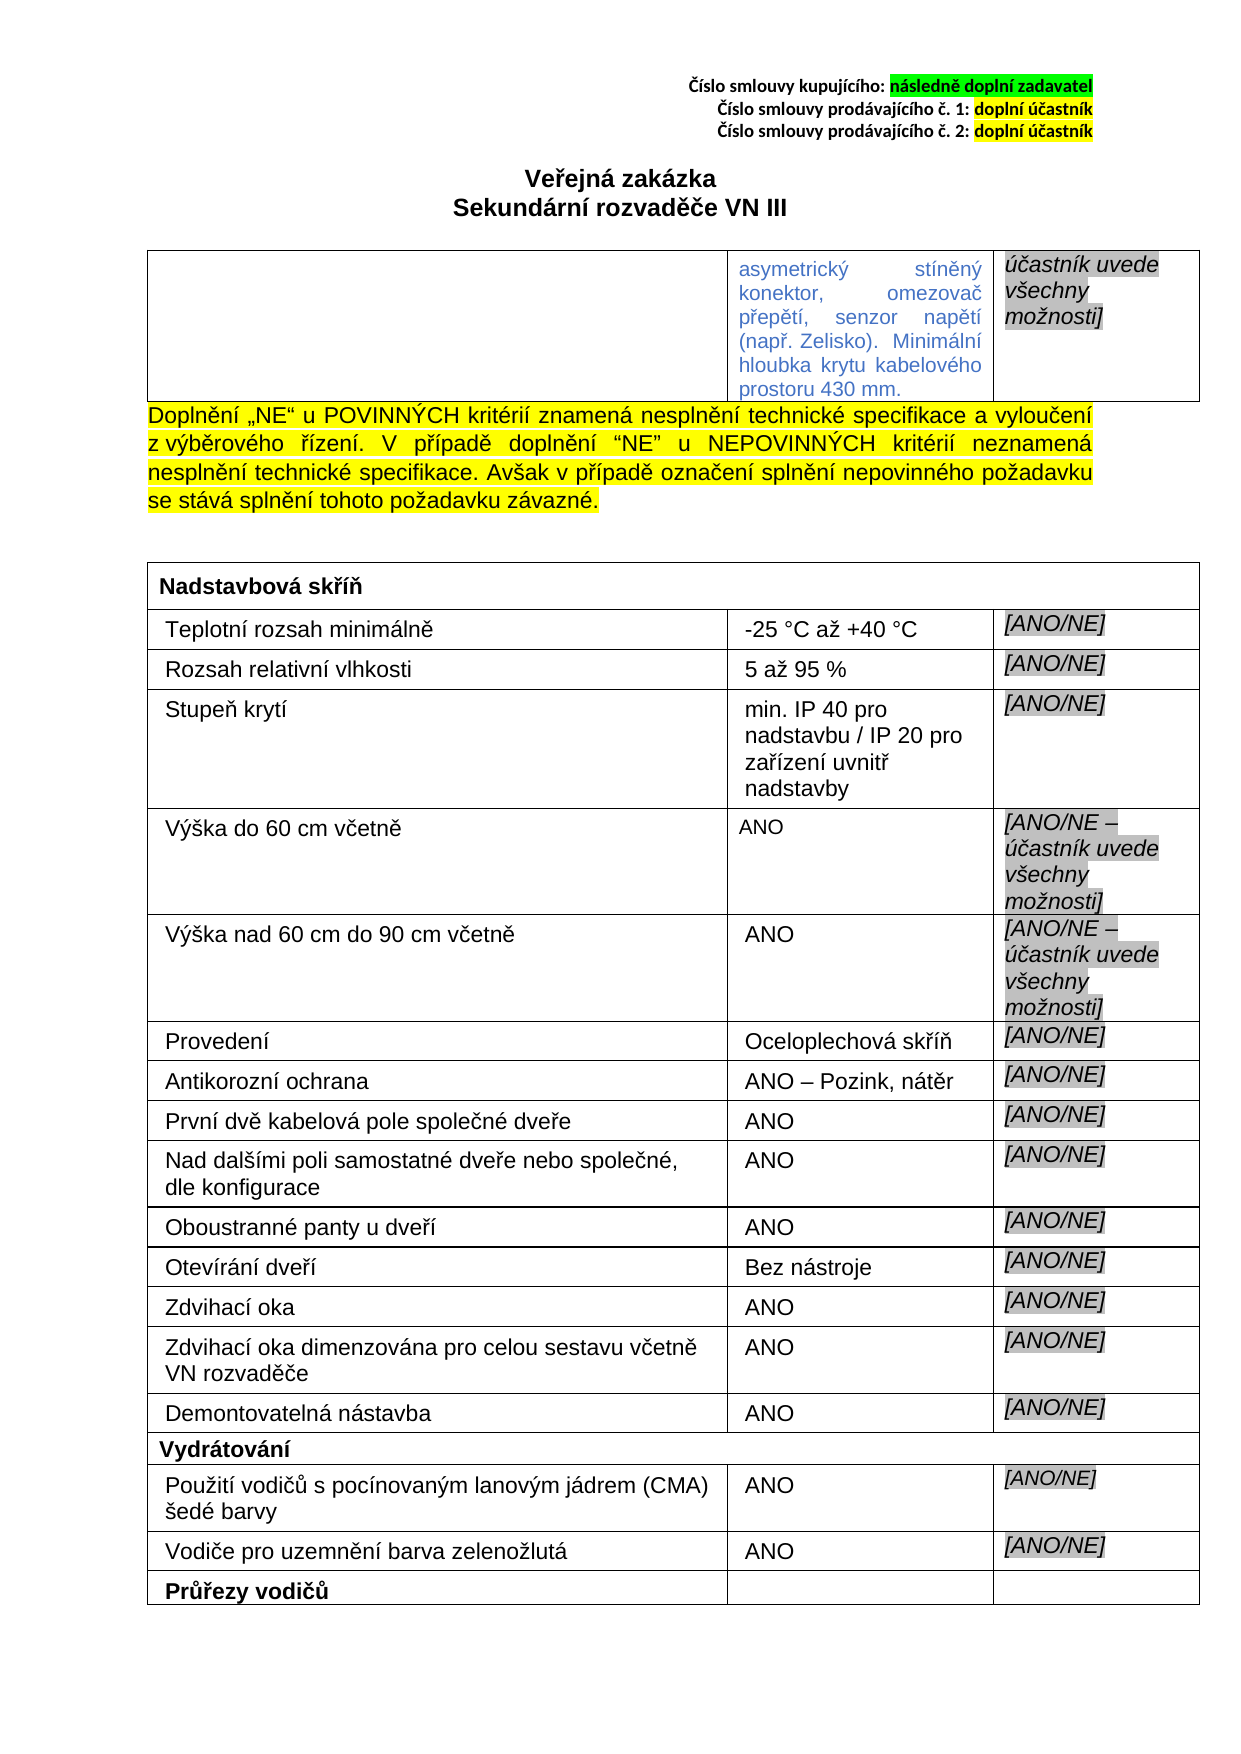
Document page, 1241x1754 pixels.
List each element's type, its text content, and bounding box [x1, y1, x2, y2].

table_cell Rozsah relativní vlhkosti [148, 650, 727, 689]
table_cell [ANO/NE] [994, 1248, 1199, 1286]
table_cell [ANO/NE] [994, 1394, 1199, 1432]
table_cell ANO [728, 1394, 993, 1432]
text Doplnění „NE“ u POVINNÝCH kritérií znamená nesplnění technické specifikace a vyloučení z výběrového řízení. V případě doplnění “NE” u NEPOVINNÝCH kritérií neznamená nesplnění technické specifikace. Avšak v případě označení splnění nepovinného požadavku se stává splnění tohoto požadavku závazné. [148, 485, 1093, 513]
table_cell Teplotní rozsah minimálně [148, 610, 727, 649]
table_cell [728, 1571, 993, 1604]
table_cell ANO [728, 1101, 993, 1140]
table_cell Výška do 60 cm včetně [148, 809, 727, 914]
table_cell ANO [728, 915, 993, 1021]
table_cell Průřezy vodičů [148, 1571, 727, 1604]
table_cell ANO [728, 1465, 993, 1531]
table_cell [ANO/NE] [994, 1022, 1199, 1060]
table_cell [ANO/NE] [994, 650, 1199, 689]
table_cell ANO [728, 1327, 993, 1392]
table_cell Antikorozní ochrana [148, 1061, 727, 1100]
table_cell [ANO/NE] [994, 1327, 1199, 1392]
table_cell [ANO/NE] [994, 1101, 1199, 1140]
table_cell ANO [728, 1208, 993, 1246]
table_cell Oceloplechová skříň [728, 1022, 993, 1060]
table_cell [148, 251, 727, 401]
table_cell ANO – Pozink, nátěr [728, 1061, 993, 1100]
table_cell [ANO/NE – účastník uvede všechny možnosti] [1088, 915, 1199, 1021]
table_cell ANO [728, 1141, 993, 1206]
table_cell Demontovatelná nástavba [148, 1394, 727, 1432]
table_cell 5 až 95 % [728, 650, 993, 689]
table_cell [ANO/NE] [994, 1141, 1199, 1206]
table_cell Bez nástroje [728, 1248, 993, 1286]
table_cell [ANO/NE] [994, 1465, 1199, 1531]
table_cell [ANO/NE] [994, 1287, 1199, 1326]
table_header Nadstavbová skříň [148, 563, 1199, 609]
table_cell ANO [728, 809, 993, 914]
table_cell ANO [728, 1287, 993, 1326]
table_cell [ANO/NE – účastník uvede všechny možnosti] [1088, 809, 1199, 914]
table_cell Zdvihací oka dimenzována pro celou sestavu včetně VN rozvaděče [148, 1327, 727, 1392]
table_cell Provedení [148, 1022, 727, 1060]
table_cell Použití vodičů s pocínovaným lanovým jádrem (CMA) šedé barvy [148, 1465, 727, 1531]
table_cell [ANO/NE] [994, 610, 1199, 649]
table_cell [994, 1571, 1199, 1604]
table_cell Nad dalšími poli samostatné dveře nebo společné, dle konfigurace [148, 1141, 727, 1206]
table_cell [ANO/NE] [994, 1208, 1199, 1246]
table_cell Stupeň krytí [148, 690, 727, 808]
table_cell [ANO/NE] [994, 1532, 1199, 1570]
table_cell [994, 251, 1199, 401]
table_cell Vydrátování [148, 1433, 1199, 1464]
table_cell Zdvihací oka [148, 1287, 727, 1326]
table_cell [ANO/NE] [994, 690, 1199, 808]
table_cell Oboustranné panty u dveří [148, 1208, 727, 1246]
table_cell Otevírání dveří [148, 1248, 727, 1286]
table_cell Vodiče pro uzemnění barva zelenožlutá [148, 1532, 727, 1570]
table_cell min. IP 40 pro nadstavbu / IP 20 pro zařízení uvnitř nadstavby [728, 690, 993, 808]
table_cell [728, 251, 993, 401]
table_cell -25 °C až +40 °C [728, 610, 993, 649]
table_cell První dvě kabelová pole společné dveře [148, 1101, 727, 1140]
table_cell Výška nad 60 cm do 90 cm včetně [148, 915, 727, 1021]
table_cell [ANO/NE] [994, 1061, 1199, 1100]
table_cell ANO [728, 1532, 993, 1570]
